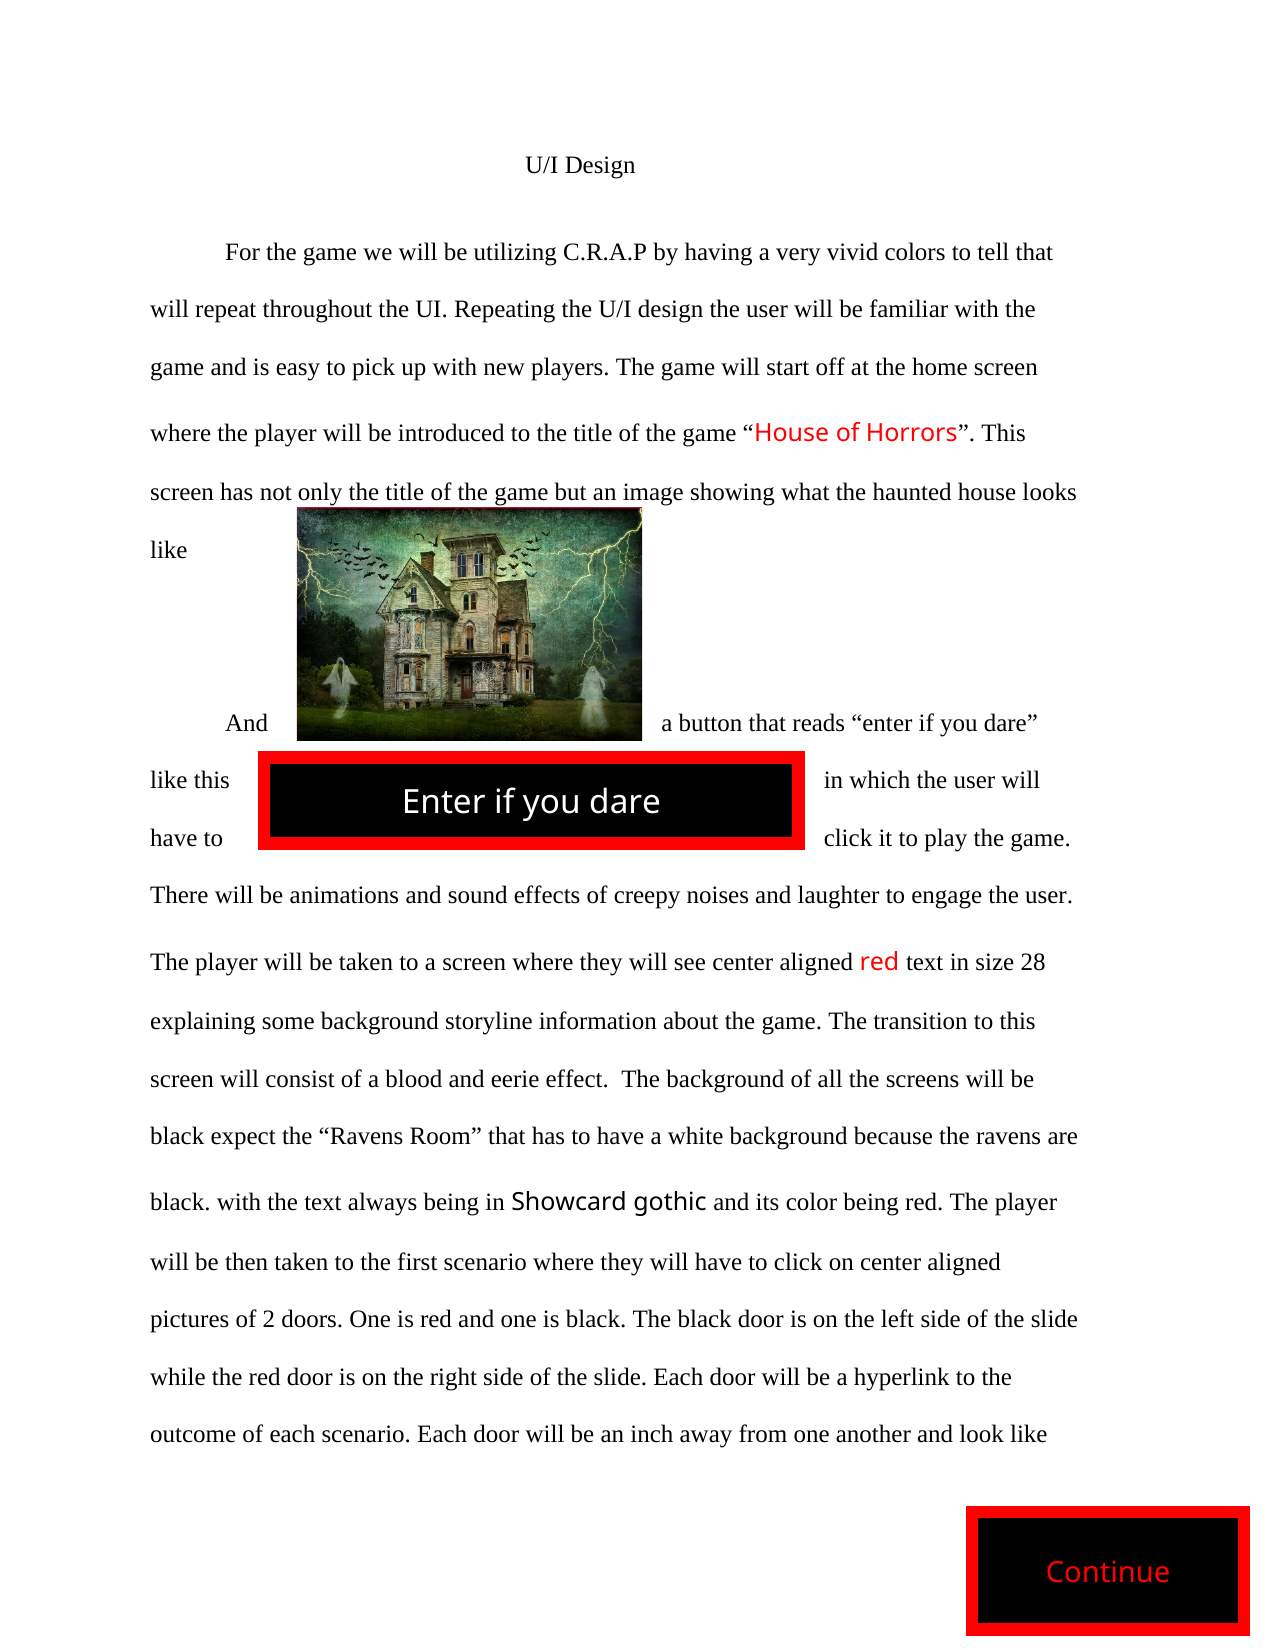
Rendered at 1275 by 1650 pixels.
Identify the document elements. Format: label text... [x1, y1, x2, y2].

text For the game we will be utilizing C.R.A.P by having a very vivid colors to tell that will repeat throughout the UI. Repeating the U/I design the user will be familiar with the game and is easy to pick up with new players. The game will start off at the home screen where the player will be introduced to the title of the game “House of Horrors”. This screen has not only the title of the game but an image showing what the haunted house looks like [150, 237, 1080, 563]
picture [295, 507, 642, 739]
text U/I Design [525, 150, 1080, 179]
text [150, 708, 1080, 1448]
